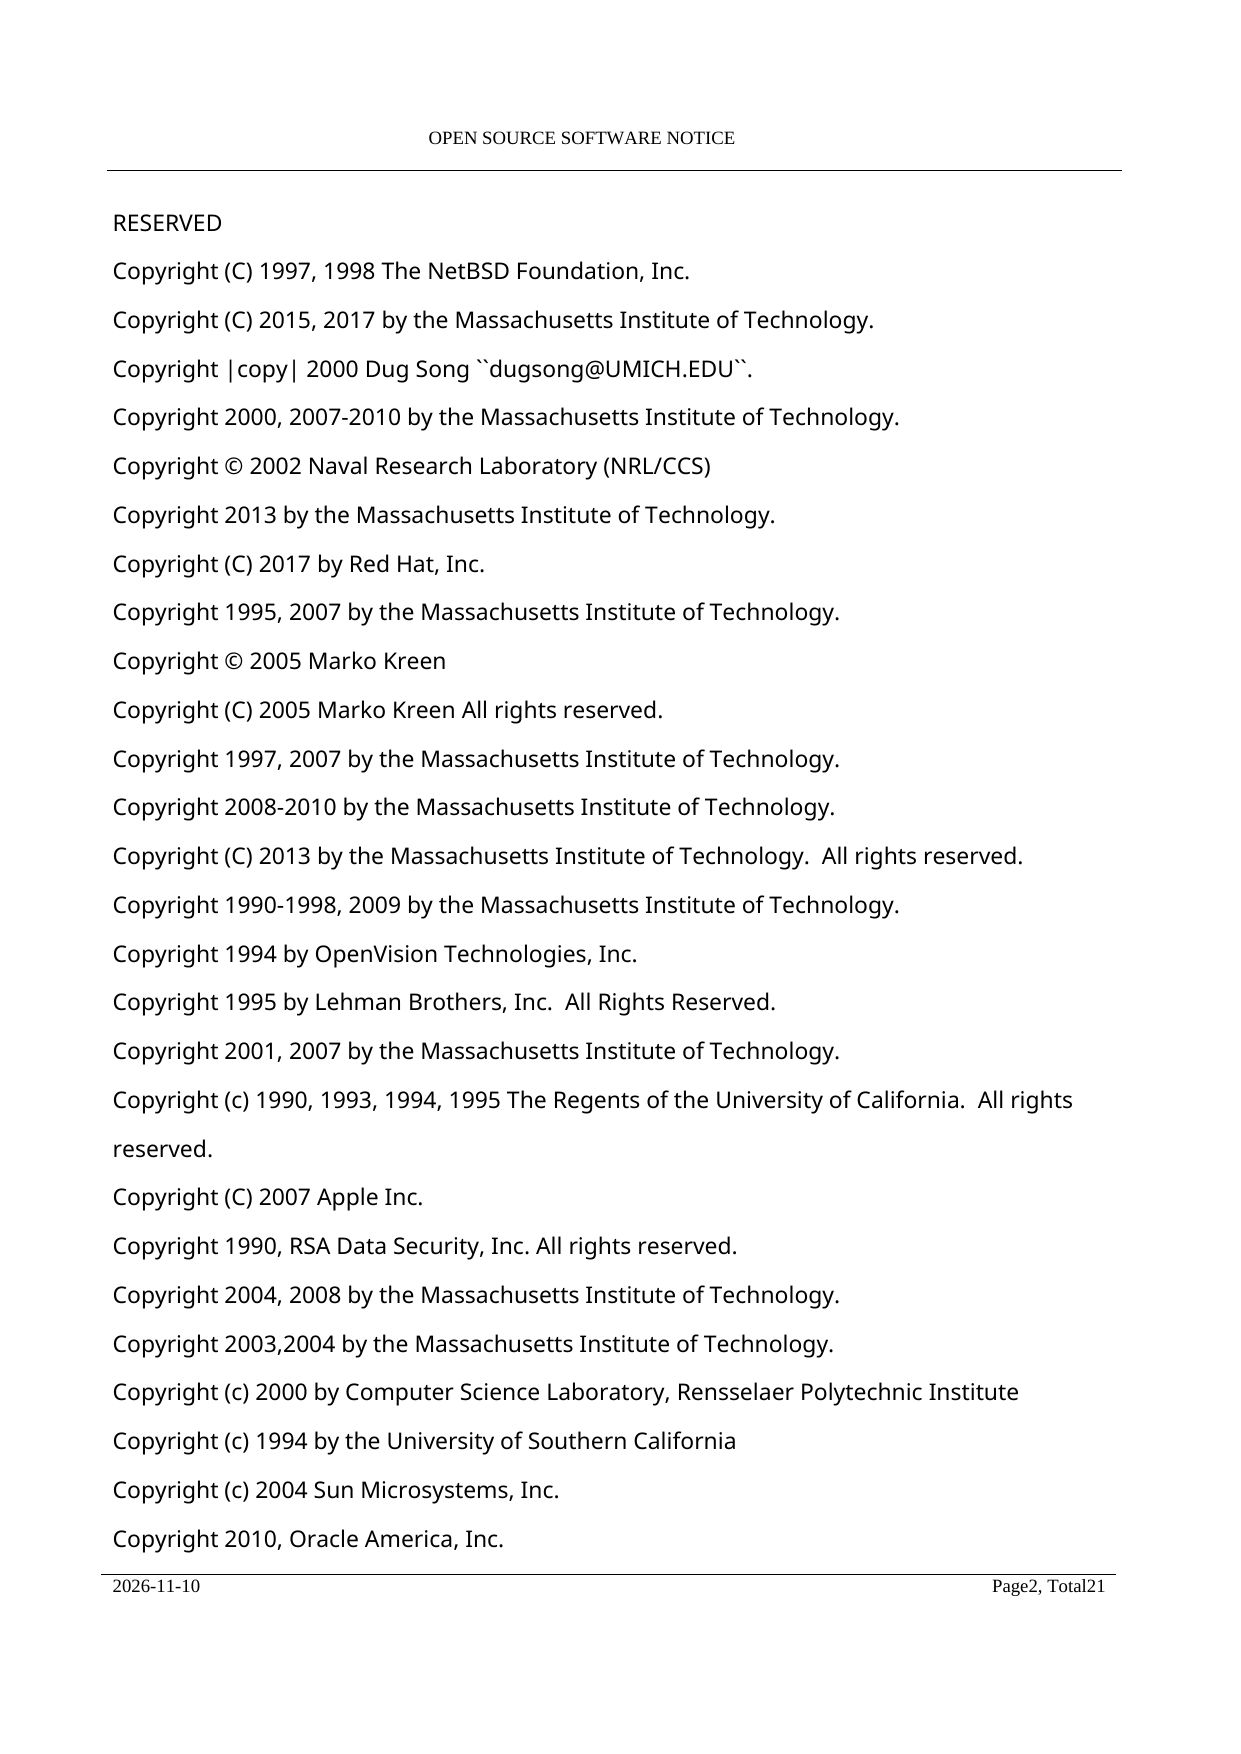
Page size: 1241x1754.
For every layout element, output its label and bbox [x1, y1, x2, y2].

text [112, 206, 1128, 239]
text [112, 254, 1128, 1554]
